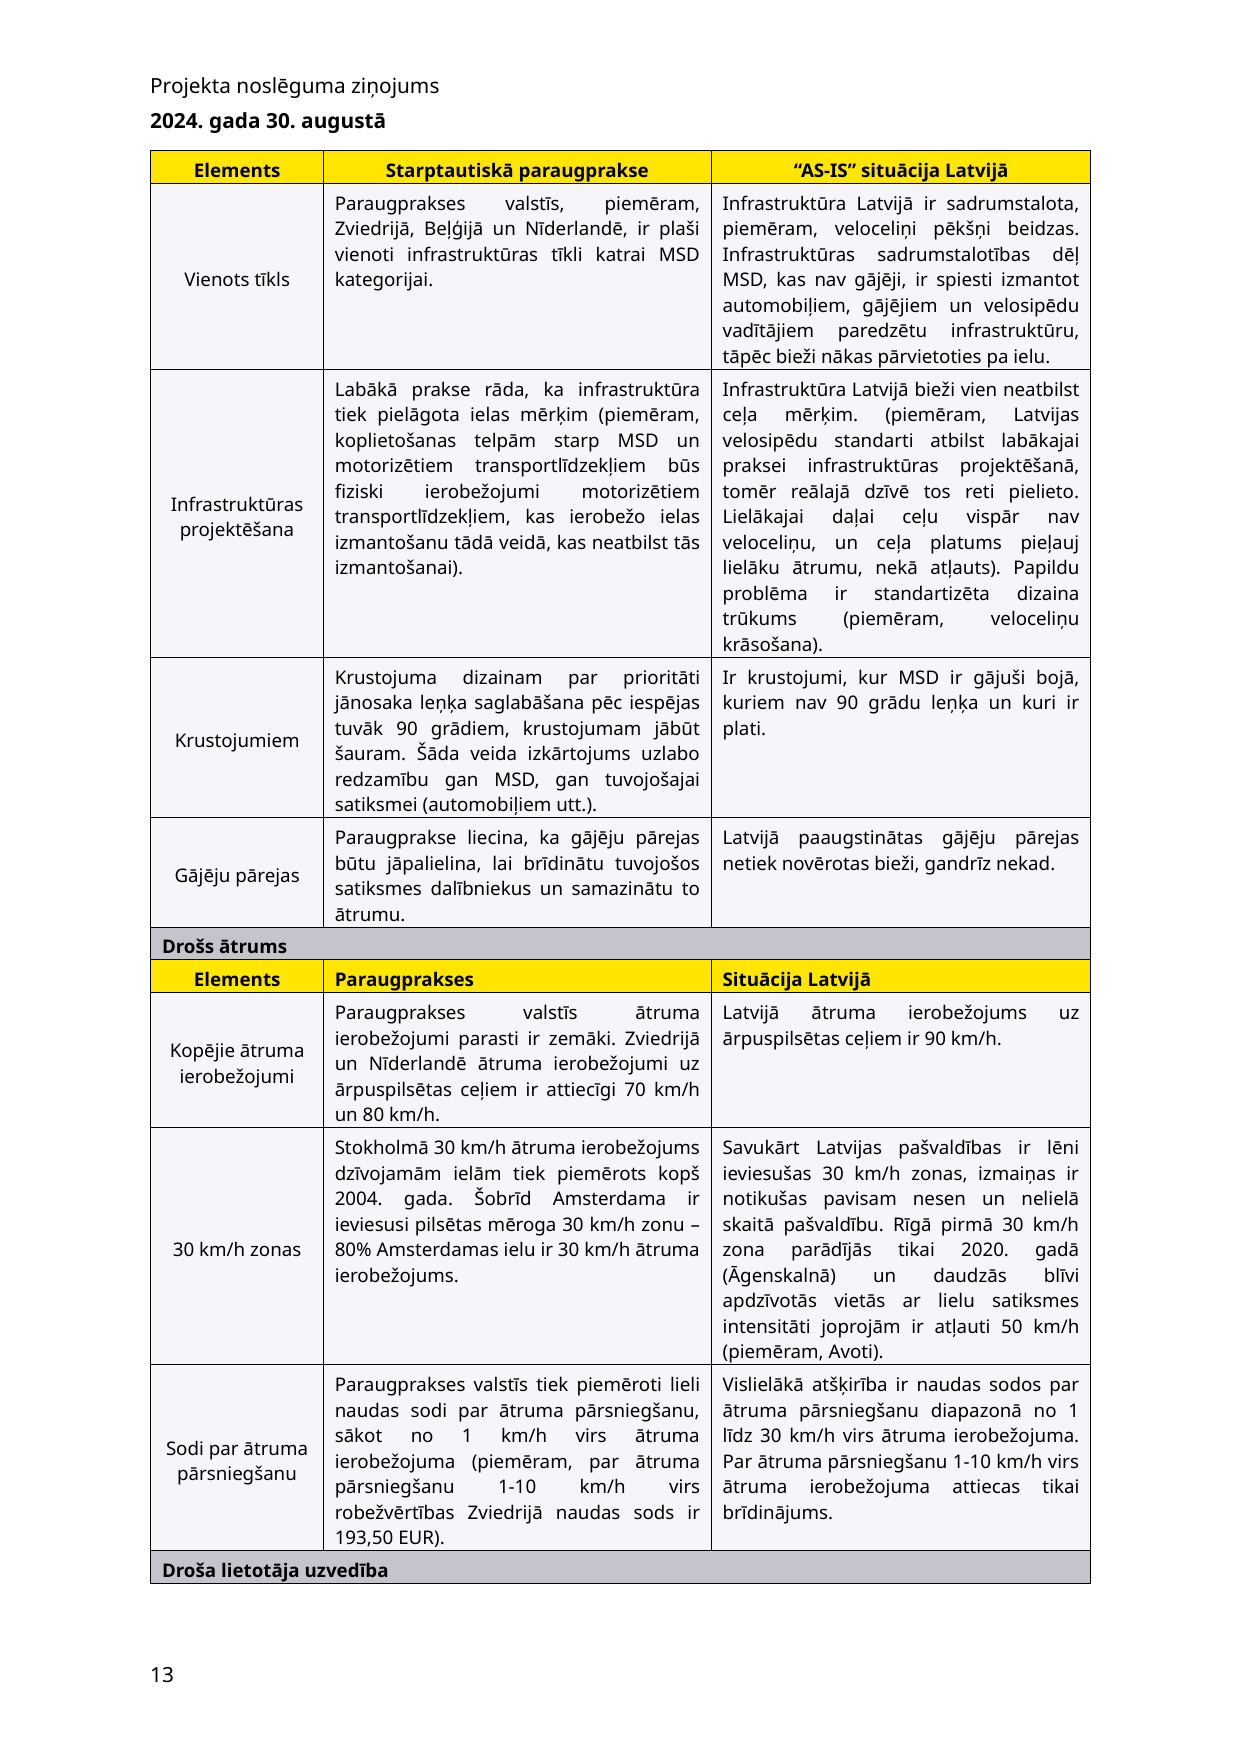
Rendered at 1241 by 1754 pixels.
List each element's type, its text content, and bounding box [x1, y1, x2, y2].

table_cell Infrastruktūras projektēšana [151, 370, 323, 657]
table_cell Starptautiskā paraugprakse [324, 151, 711, 183]
table_cell Paraugprakses valstīs ātruma ierobežojumi parasti ir zemāki. Zviedrijā un Nīderlandē ātruma ierobežojumi uz ārpuspilsētas ceļiem ir attiecīgi 70 km/h un 80 km/h. [324, 993, 711, 1127]
table_cell Labākā prakse rāda, ka infrastruktūra tiek pielāgota ielas mērķim (piemēram, koplietošanas telpām starp MSD un motorizētiem transportlīdzekļiem būs fiziski ierobežojumi motorizētiem transportlīdzekļiem, kas ierobežo ielas izmantošanu tādā veidā, kas neatbilst tās izmantošanai). [324, 370, 711, 657]
table_cell Vislielākā atšķirība ir naudas sodos par ātruma pārsniegšanu diapazonā no 1 līdz 30 km/h virs ātruma ierobežojuma. Par ātruma pārsniegšanu 1-10 km/h virs ātruma ierobežojuma attiecas tikai brīdinājums. [712, 1365, 1090, 1550]
table_cell Situācija Latvijā [712, 960, 1090, 992]
table_cell Krustojuma dizainam par prioritāti jānosaka leņķa saglabāšana pēc iespējas tuvāk 90 grādiem, krustojumam jābūt šauram. Šāda veida izkārtojums uzlabo redzamību gan MSD, gan tuvojošajai satiksmei (automobiļiem utt.). [324, 658, 711, 817]
table_cell Vienots tīkls [151, 184, 323, 369]
table_cell Elements [151, 151, 323, 183]
table_cell Sodi par ātruma pārsniegšanu [151, 1365, 323, 1550]
table_cell Droša lietotāja uzvedība [151, 1551, 1090, 1583]
table_cell Krustojumiem [151, 658, 323, 817]
table_cell Infrastruktūra Latvijā ir sadrumstalota, piemēram, veloceliņi pēkšņi beidzas. Infrastruktūras sadrumstalotības dēļ MSD, kas nav gājēji, ir spiesti izmantot automobiļiem, gājējiem un velosipēdu vadītājiem paredzētu infrastruktūru, tāpēc bieži nākas pārvietoties pa ielu. [712, 184, 1090, 369]
table_cell Latvijā ātruma ierobežojums uz ārpuspilsētas ceļiem ir 90 km/h. [712, 993, 1090, 1127]
table_cell Ir krustojumi, kur MSD ir gājuši bojā, kuriem nav 90 grādu leņķa un kuri ir plati. [712, 658, 1090, 817]
table_cell Savukārt Latvijas pašvaldības ir lēni ieviesušas 30 km/h zonas, izmaiņas ir notikušas pavisam nesen un nelielā skaitā pašvaldību. Rīgā pirmā 30 km/h zona parādījās tikai 2020. gadā (Āgenskalnā) un daudzās blīvi apdzīvotās vietās ar lielu satiksmes intensitāti joprojām ir atļauti 50 km/h (piemēram, Avoti). [712, 1128, 1090, 1364]
table_cell Paraugprakses valstīs, piemēram, Zviedrijā, Beļģijā un Nīderlandē, ir plaši vienoti infrastruktūras tīkli katrai MSD kategorijai. [324, 184, 711, 369]
table_cell Stokholmā 30 km/h ātruma ierobežojums dzīvojamām ielām tiek piemērots kopš 2004. gada. Šobrīd Amsterdama ir ieviesusi pilsētas mēroga 30 km/h zonu – 80% Amsterdamas ielu ir 30 km/h ātruma ierobežojums. [324, 1128, 711, 1364]
table_cell 30 km/h zonas [151, 1128, 323, 1364]
table_cell Kopējie ātruma ierobežojumi [151, 993, 323, 1127]
table_cell “AS-IS” situācija Latvijā [712, 151, 1090, 183]
table_cell Infrastruktūra Latvijā bieži vien neatbilst ceļa mērķim. (piemēram, Latvijas velosipēdu standarti atbilst labākajai praksei infrastruktūras projektēšanā, tomēr reālajā dzīvē tos reti pielieto. Lielākajai daļai ceļu vispār nav veloceliņu, un ceļa platums pieļauj lielāku ātrumu, nekā atļauts). Papildu problēma ir standartizēta dizaina trūkums (piemēram, veloceliņu krāsošana). [712, 370, 1090, 657]
table_cell Drošs ātrums [151, 928, 1090, 959]
table_cell Paraugprakse liecina, ka gājēju pārejas būtu jāpalielina, lai brīdinātu tuvojošos satiksmes dalībniekus un samazinātu to ātrumu. [324, 818, 711, 927]
table_cell Elements [151, 960, 323, 992]
table_cell Paraugprakses valstīs tiek piemēroti lieli naudas sodi par ātruma pārsniegšanu, sākot no 1 km/h virs ātruma ierobežojuma (piemēram, par ātruma pārsniegšanu 1-10 km/h virs robežvērtības Zviedrijā naudas sods ir 193,50 EUR). [324, 1365, 711, 1550]
table_cell Gājēju pārejas [151, 818, 323, 927]
table_cell Latvijā paaugstinātas gājēju pārejas netiek novērotas bieži, gandrīz nekad. [712, 818, 1090, 927]
table_cell Paraugprakses [324, 960, 711, 992]
